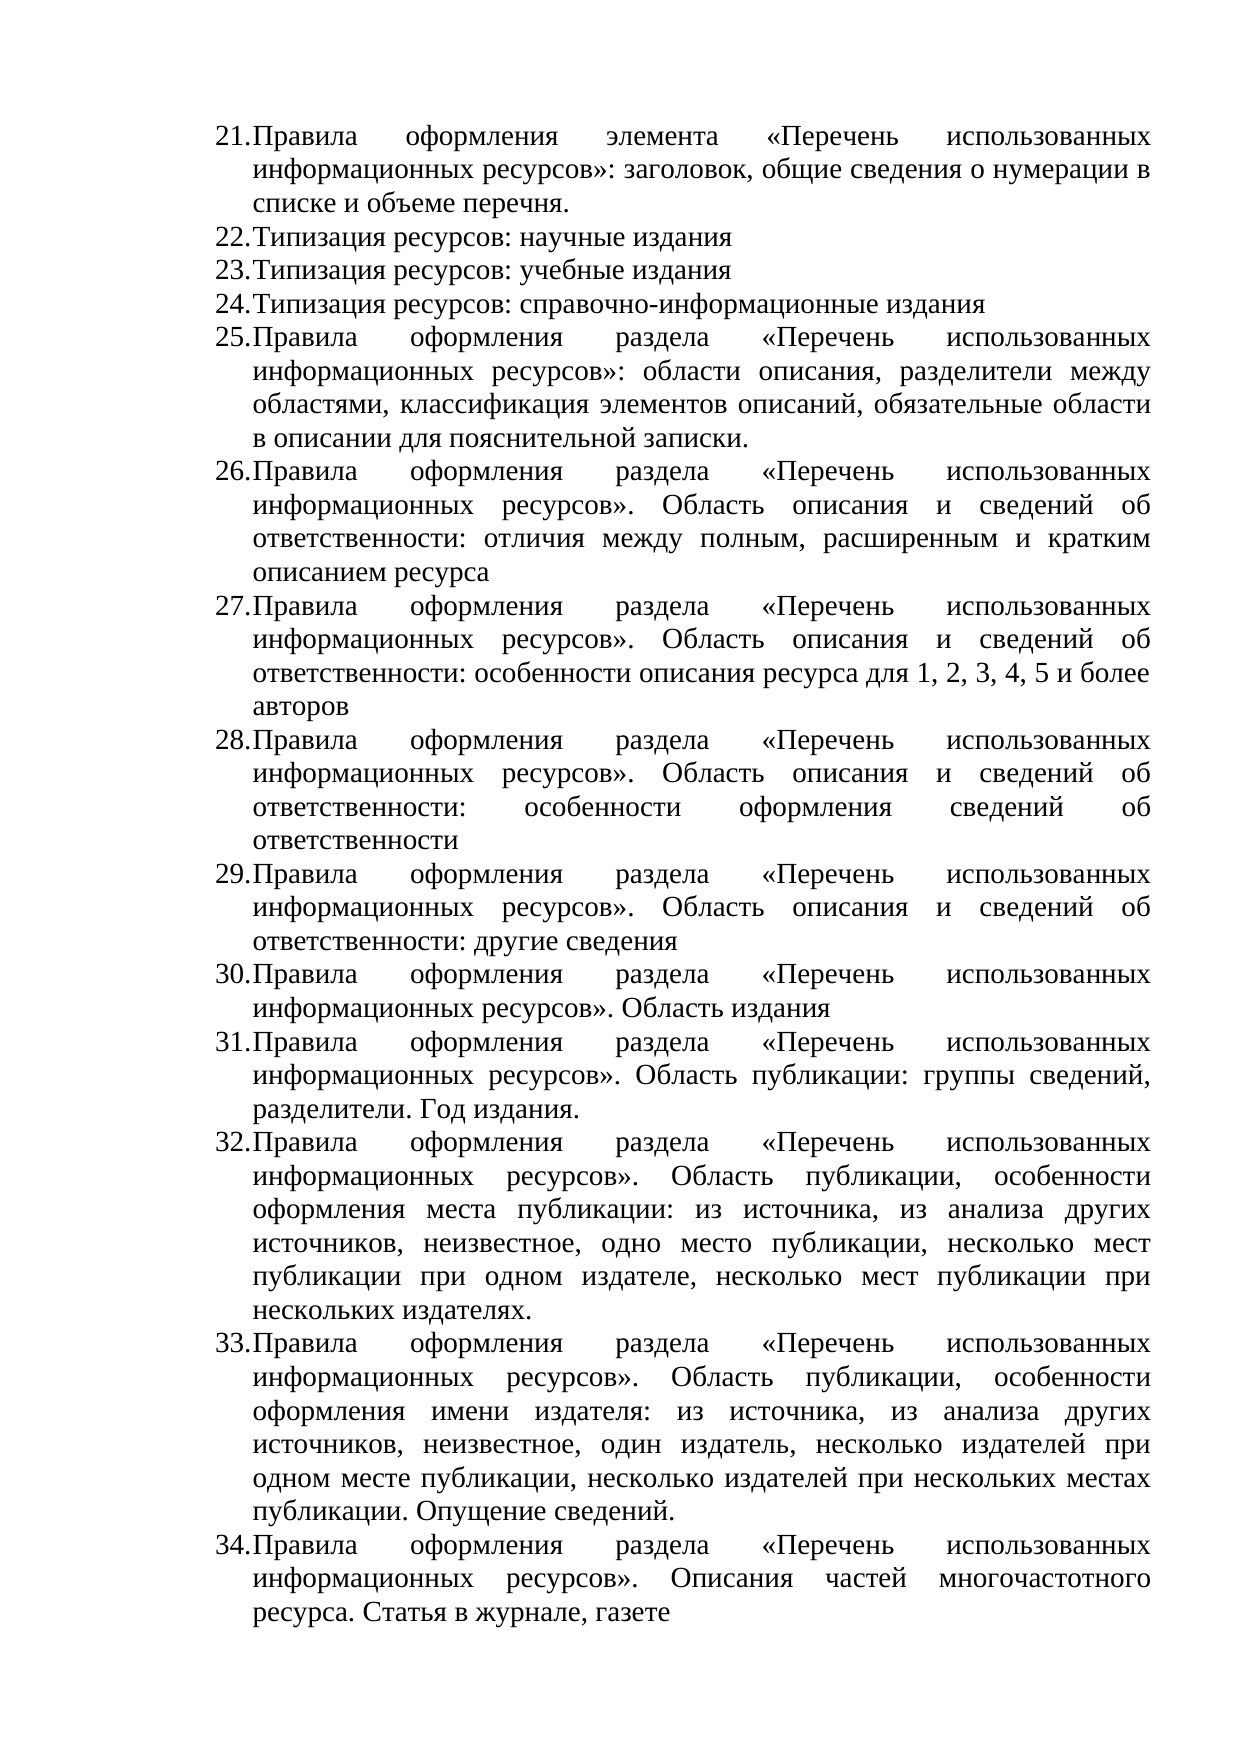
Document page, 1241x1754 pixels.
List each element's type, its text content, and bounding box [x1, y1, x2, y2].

list Правила оформления раздела «Перечень использованных информационных ресурсов». Область описания и сведений об ответственности: особенности оформления сведений об ответственности [215, 722, 1152, 856]
list Типизация ресурсов: научные издания [215, 219, 1152, 252]
list Правила оформления раздела «Перечень использованных информационных ресурсов». Область описания и сведений об ответственности: отличия между полным, расширенным и кратким описанием ресурса [215, 453, 1152, 588]
list Правила оформления раздела «Перечень использованных информационных ресурсов»: области описания, разделители между областями, классификация элементов описаний, обязательные области в описании для пояснительной записки. [215, 319, 1152, 453]
list Правила оформления раздела «Перечень использованных информационных ресурсов». Область описания и сведений об ответственности: другие сведения [215, 856, 1152, 957]
list Правила оформления раздела «Перечень использованных информационных ресурсов». Описания частей многочастотного ресурса. Статья в журнале, газете [215, 1527, 1152, 1627]
list Правила оформления элемента «Перечень использованных информационных ресурсов»: заголовок, общие сведения о нумерации в списке и объеме перечня. [215, 118, 1152, 219]
list Правила оформления раздела «Перечень использованных информационных ресурсов». Область публикации, особенности оформления имени издателя: из источника, из анализа других источников, неизвестное, один издатель, несколько издателей при одном месте публикации, несколько издателей при нескольких местах публикации. Опущение сведений. [215, 1326, 1152, 1527]
list Типизация ресурсов: учебные издания [215, 252, 1152, 286]
list Правила оформления раздела «Перечень использованных информационных ресурсов». Область издания [215, 957, 1152, 1024]
list Правила оформления раздела «Перечень использованных информационных ресурсов». Область описания и сведений об ответственности: особенности описания ресурса для 1, 2, 3, 4, 5 и более авторов [215, 588, 1152, 722]
list Типизация ресурсов: справочно-информационные издания [215, 286, 1152, 319]
list Правила оформления раздела «Перечень использованных информационных ресурсов». Область публикации, особенности оформления места публикации: из источника, из анализа других источников, неизвестное, одно место публикации, несколько мест публикации при одном издателе, несколько мест публикации при нескольких издателях. [215, 1124, 1152, 1326]
list Правила оформления раздела «Перечень использованных информационных ресурсов». Область публикации: группы сведений, разделители. Год издания. [215, 1024, 1152, 1124]
